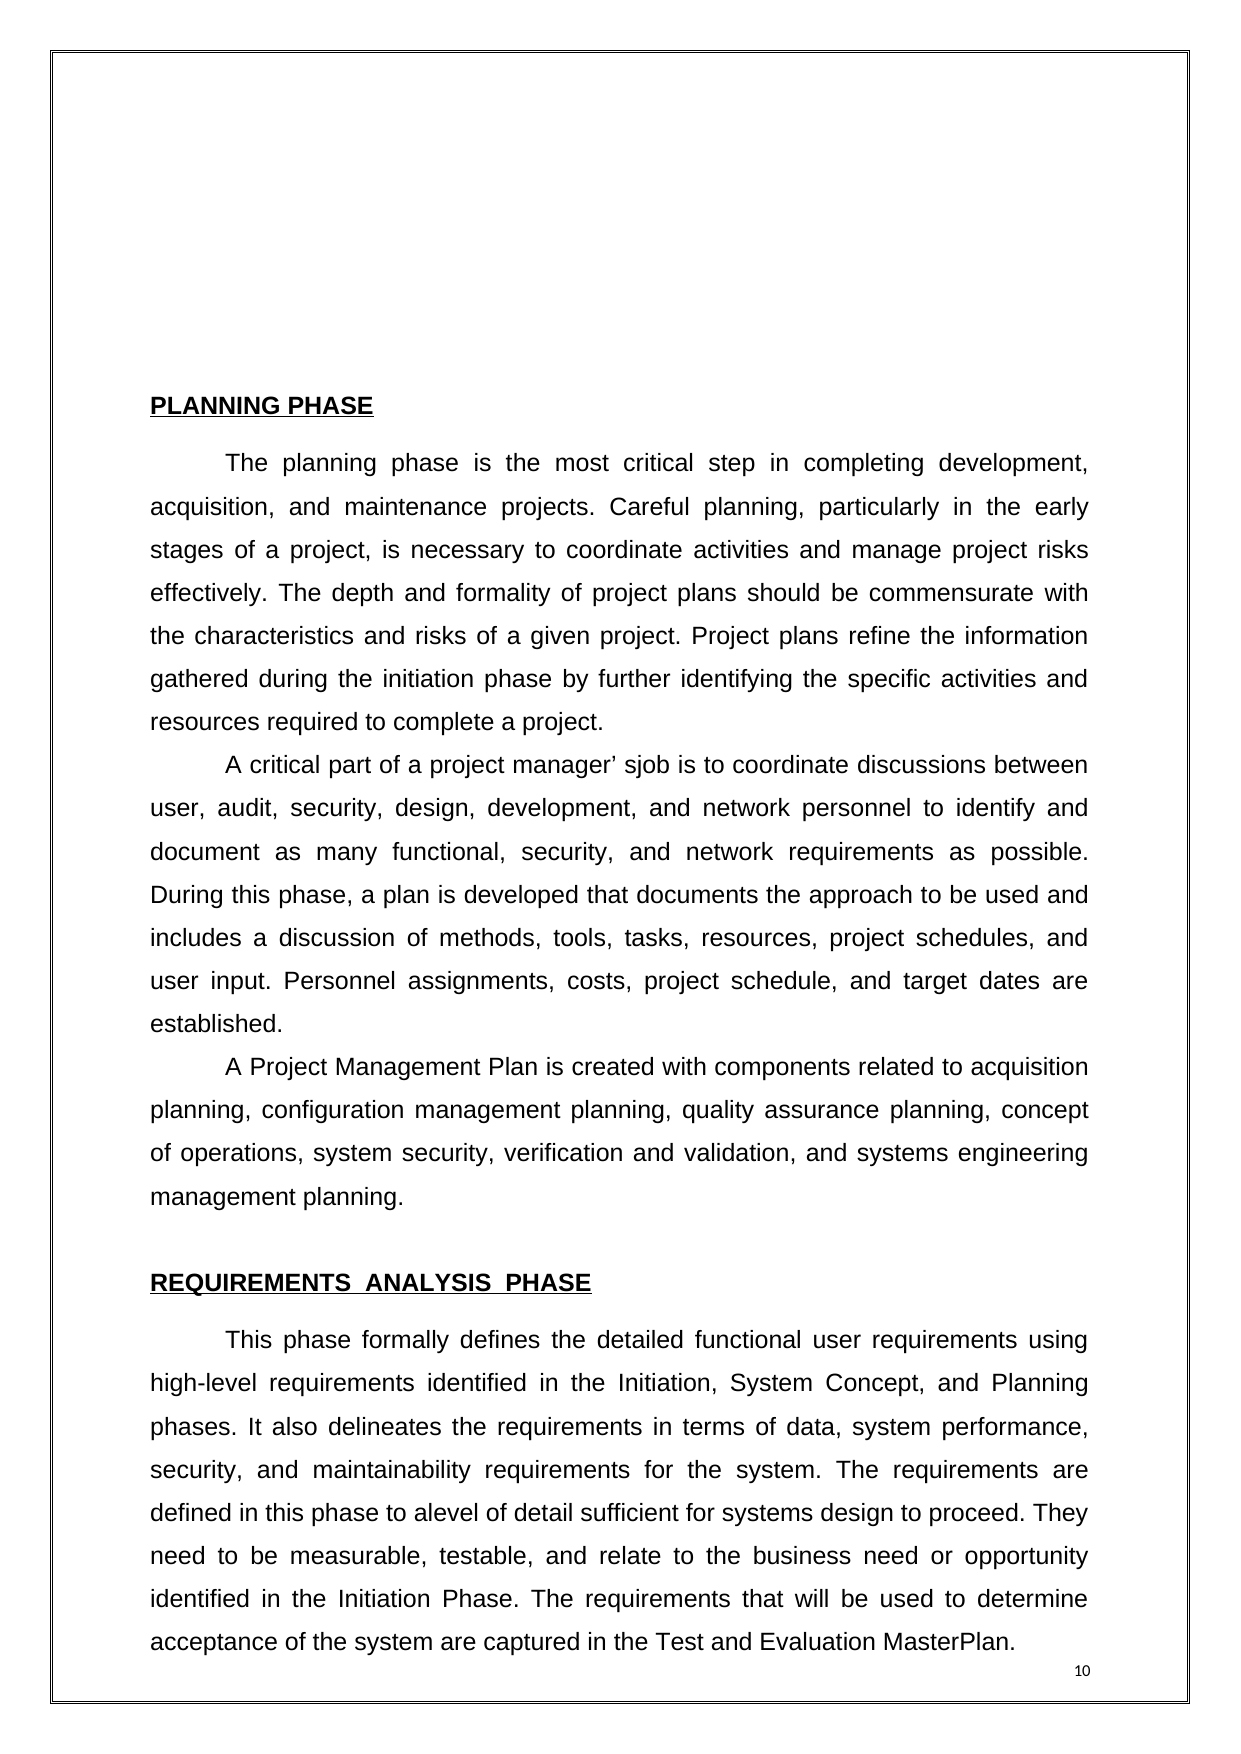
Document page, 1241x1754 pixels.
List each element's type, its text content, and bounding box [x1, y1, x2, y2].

text PLANNING PHASE [150, 391, 1090, 420]
text This phase formally defines the detailed functional user requirements using high-level requirements identified in the Initiation, System Concept, and Planning phases. It also delineates the requirements in terms of data, system performance, security, and maintainability requirements for the system. The requirements are defined in this phase to alevel of detail sufficient for systems design to proceed. They need to be measurable, testable, and relate to the business need or opportunity identified in the Initiation Phase. The requirements that will be used to determine acceptance of the system are captured in the Test and Evaluation MasterPlan. [150, 1325, 1090, 1656]
text A critical part of a project manager’ sjob is to coordinate discussions between user, audit, security, design, development, and network personnel to identify and document as many functional, security, and network requirements as possible. During this phase, a plan is developed that documents the approach to be used and includes a discussion of methods, tools, tasks, resources, project schedules, and user input. Personnel assignments, costs, project schedule, and target dates are established. [150, 750, 1090, 1038]
text REQUIREMENTS ANALYSIS PHASE [150, 1268, 1090, 1297]
text The planning phase is the most critical step in completing development, acquisition, and maintenance projects. Careful planning, particularly in the early stages of a project, is necessary to coordinate activities and manage project risks effectively. The depth and formality of project plans should be commensurate with the characteristics and risks of a given project. Project plans refine the information gathered during the initiation phase by further identifying the specific activities and resources required to complete a project. [150, 448, 1090, 736]
text A Project Management Plan is created with components related to acquisition planning, configuration management planning, quality assurance planning, concept of operations, system security, verification and validation, and systems engineering management planning. [150, 1052, 1090, 1210]
